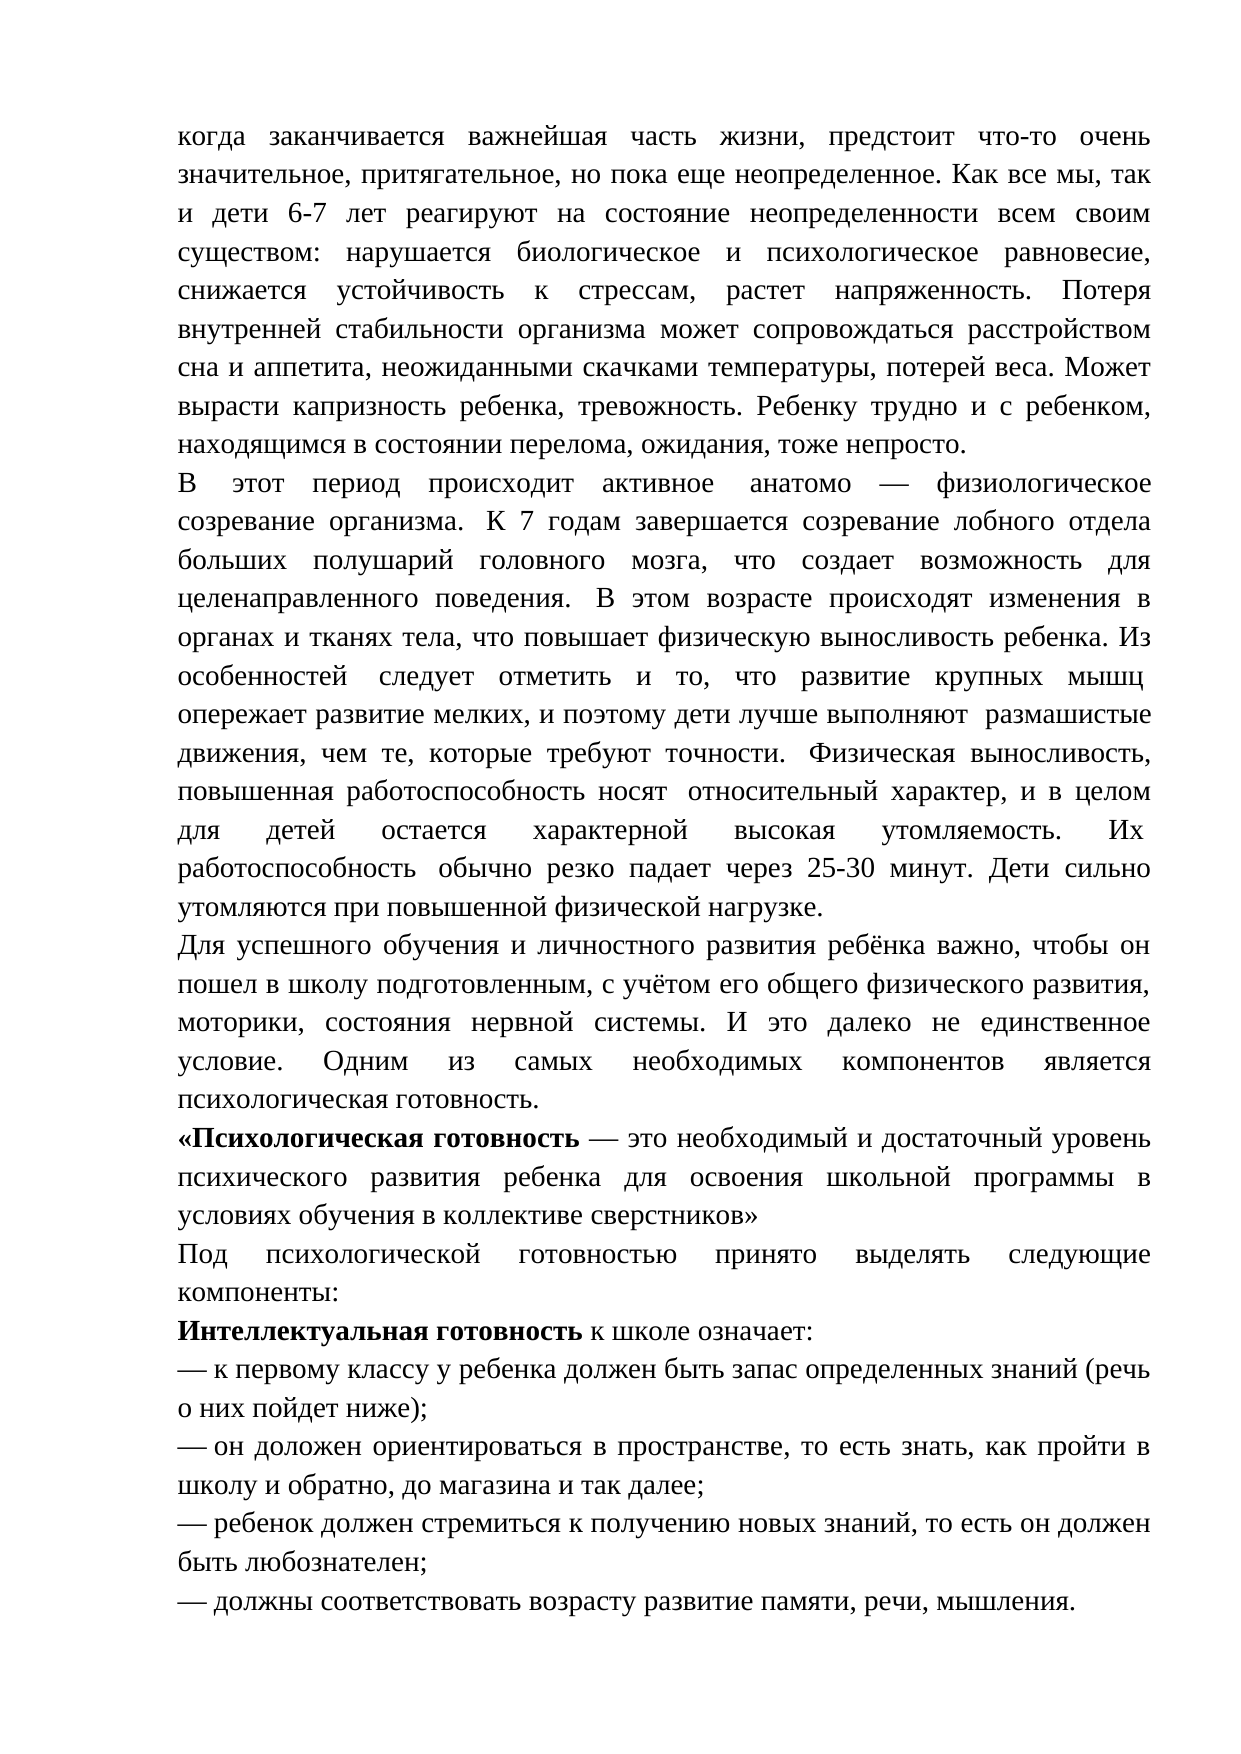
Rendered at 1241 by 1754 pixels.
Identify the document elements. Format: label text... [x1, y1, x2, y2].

text — к первому классу у ребенка должен быть запас определенных знаний (речь о них пойдет ниже); [177, 1351, 1152, 1423]
text — ребенок должен стремиться к получению новых знаний, то есть он должен быть любознателен; [177, 1506, 1152, 1578]
text Интеллектуальная готовность к школе означает: [177, 1313, 1152, 1346]
text Для успешного обучения и личностного развития ребёнка важно, чтобы он пошел в школу подготовленным, с учётом его общего физического развития, моторики, состояния нервной системы. И это далеко не единственное условие. Одним из самых необходимых компонентов является психологическая готовность. [177, 927, 1152, 1115]
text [177, 118, 1152, 460]
text В этот период происходит активное анатомо — физиологическое созревание организма. К 7 годам завершается созревание лобного отдела больших полушарий головного мозга, что создает возможность для целенаправленного поведения. В этом возрасте происходят изменения в органах и тканях тела, что повышает физическую выносливость ребенка. Из особенностей следует отметить и то, что развитие крупных мышц опережает развитие мелких, и поэтому дети лучше выполняют размашистые движения, чем те, которые требуют точности. Физическая выносливость, повышенная работоспособность носят относительный характер, и в целом для детей остается характерной высокая утомляемость. Их работоспособность обычно резко падает через 25-30 минут. Дети сильно утомляются при повышенной физической нагрузке. [177, 465, 1152, 922]
text — должны соответствовать возрасту развитие памяти, речи, мышления. [177, 1583, 1152, 1616]
text — он доложен ориентироваться в пространстве, то есть знать, как пройти в школу и обратно, до магазина и так далее; [177, 1428, 1152, 1501]
text Под психологической готовностью принято выделять следующие компоненты: [177, 1236, 1152, 1308]
text «Психологическая готовность — это необходимый и достаточный уровень психического развития ребенка для освоения школьной программы в условиях обучения в коллективе сверстников» [177, 1120, 1152, 1231]
